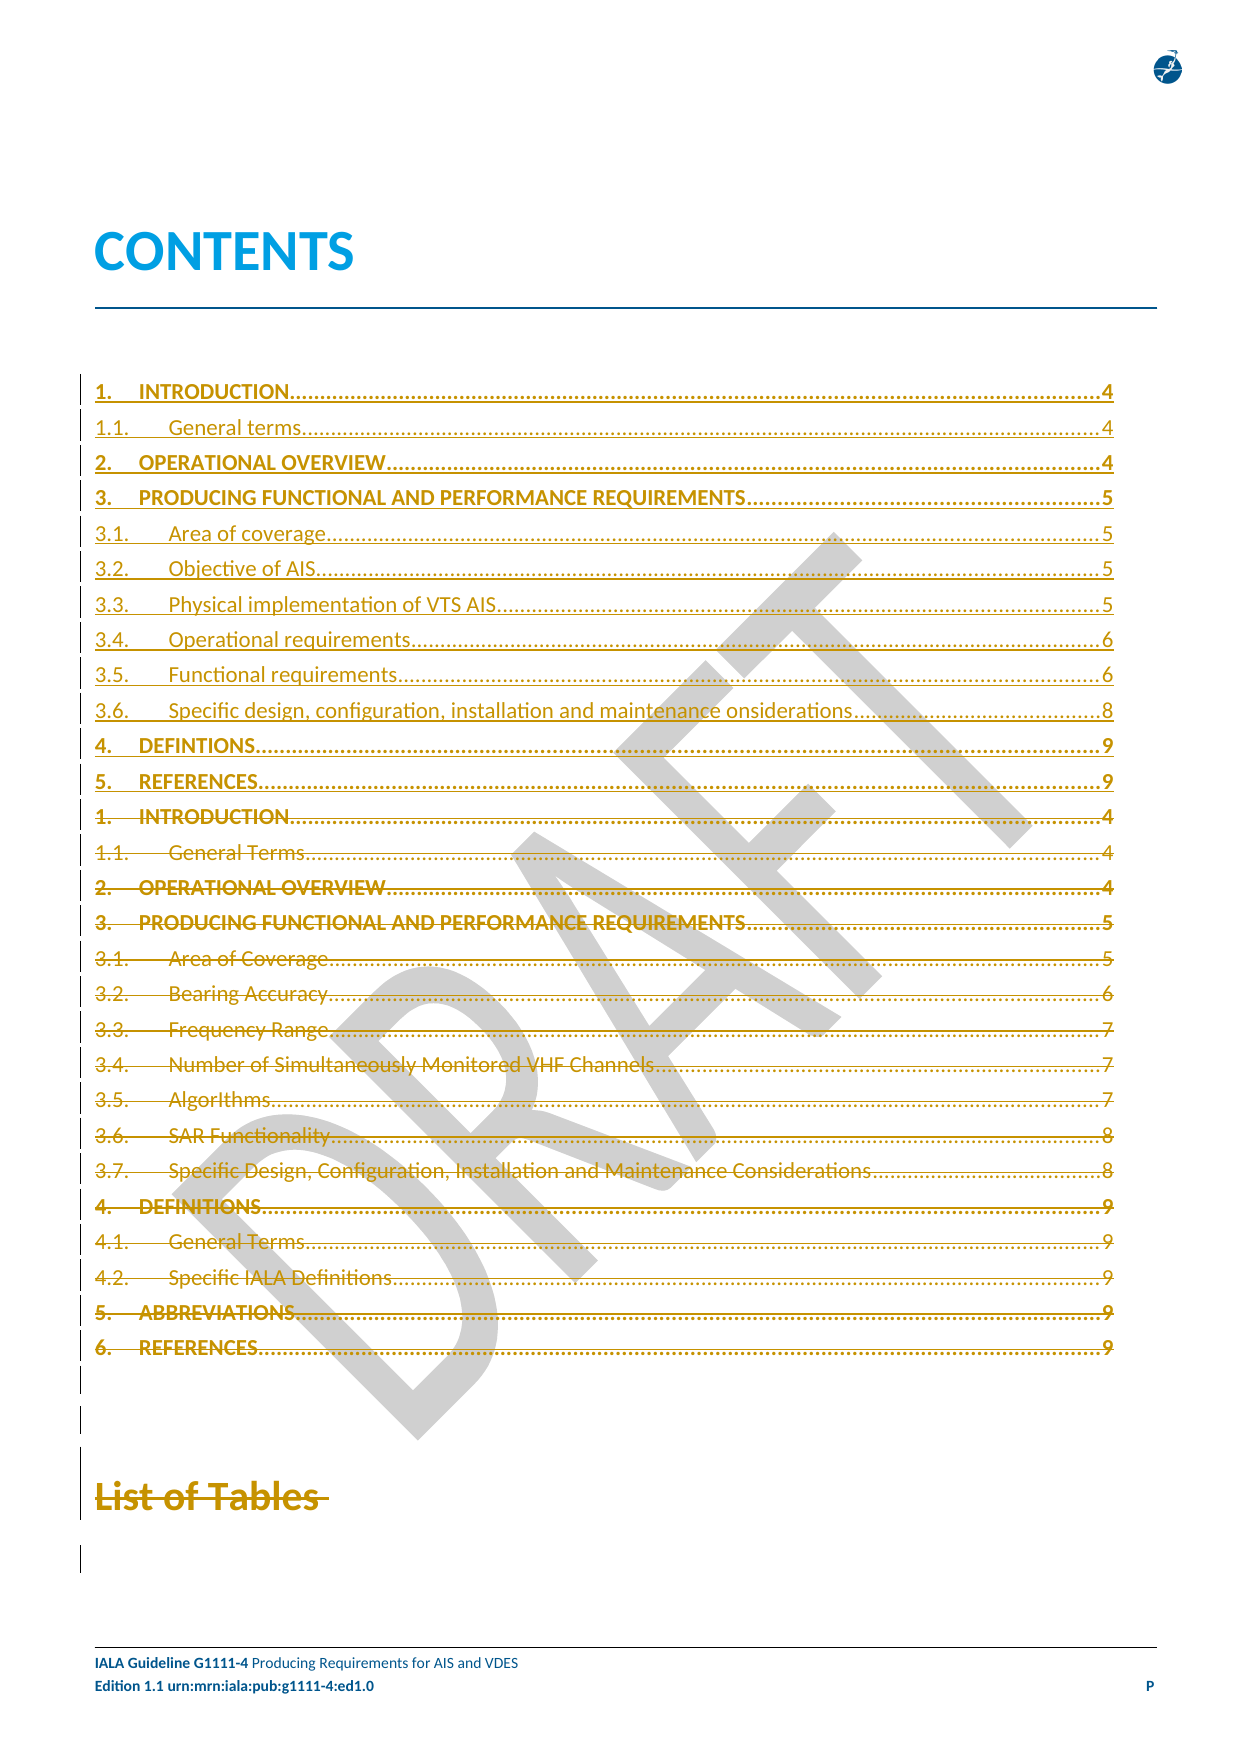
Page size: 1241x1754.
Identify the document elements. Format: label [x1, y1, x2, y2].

picture [1120, 0, 1241, 119]
